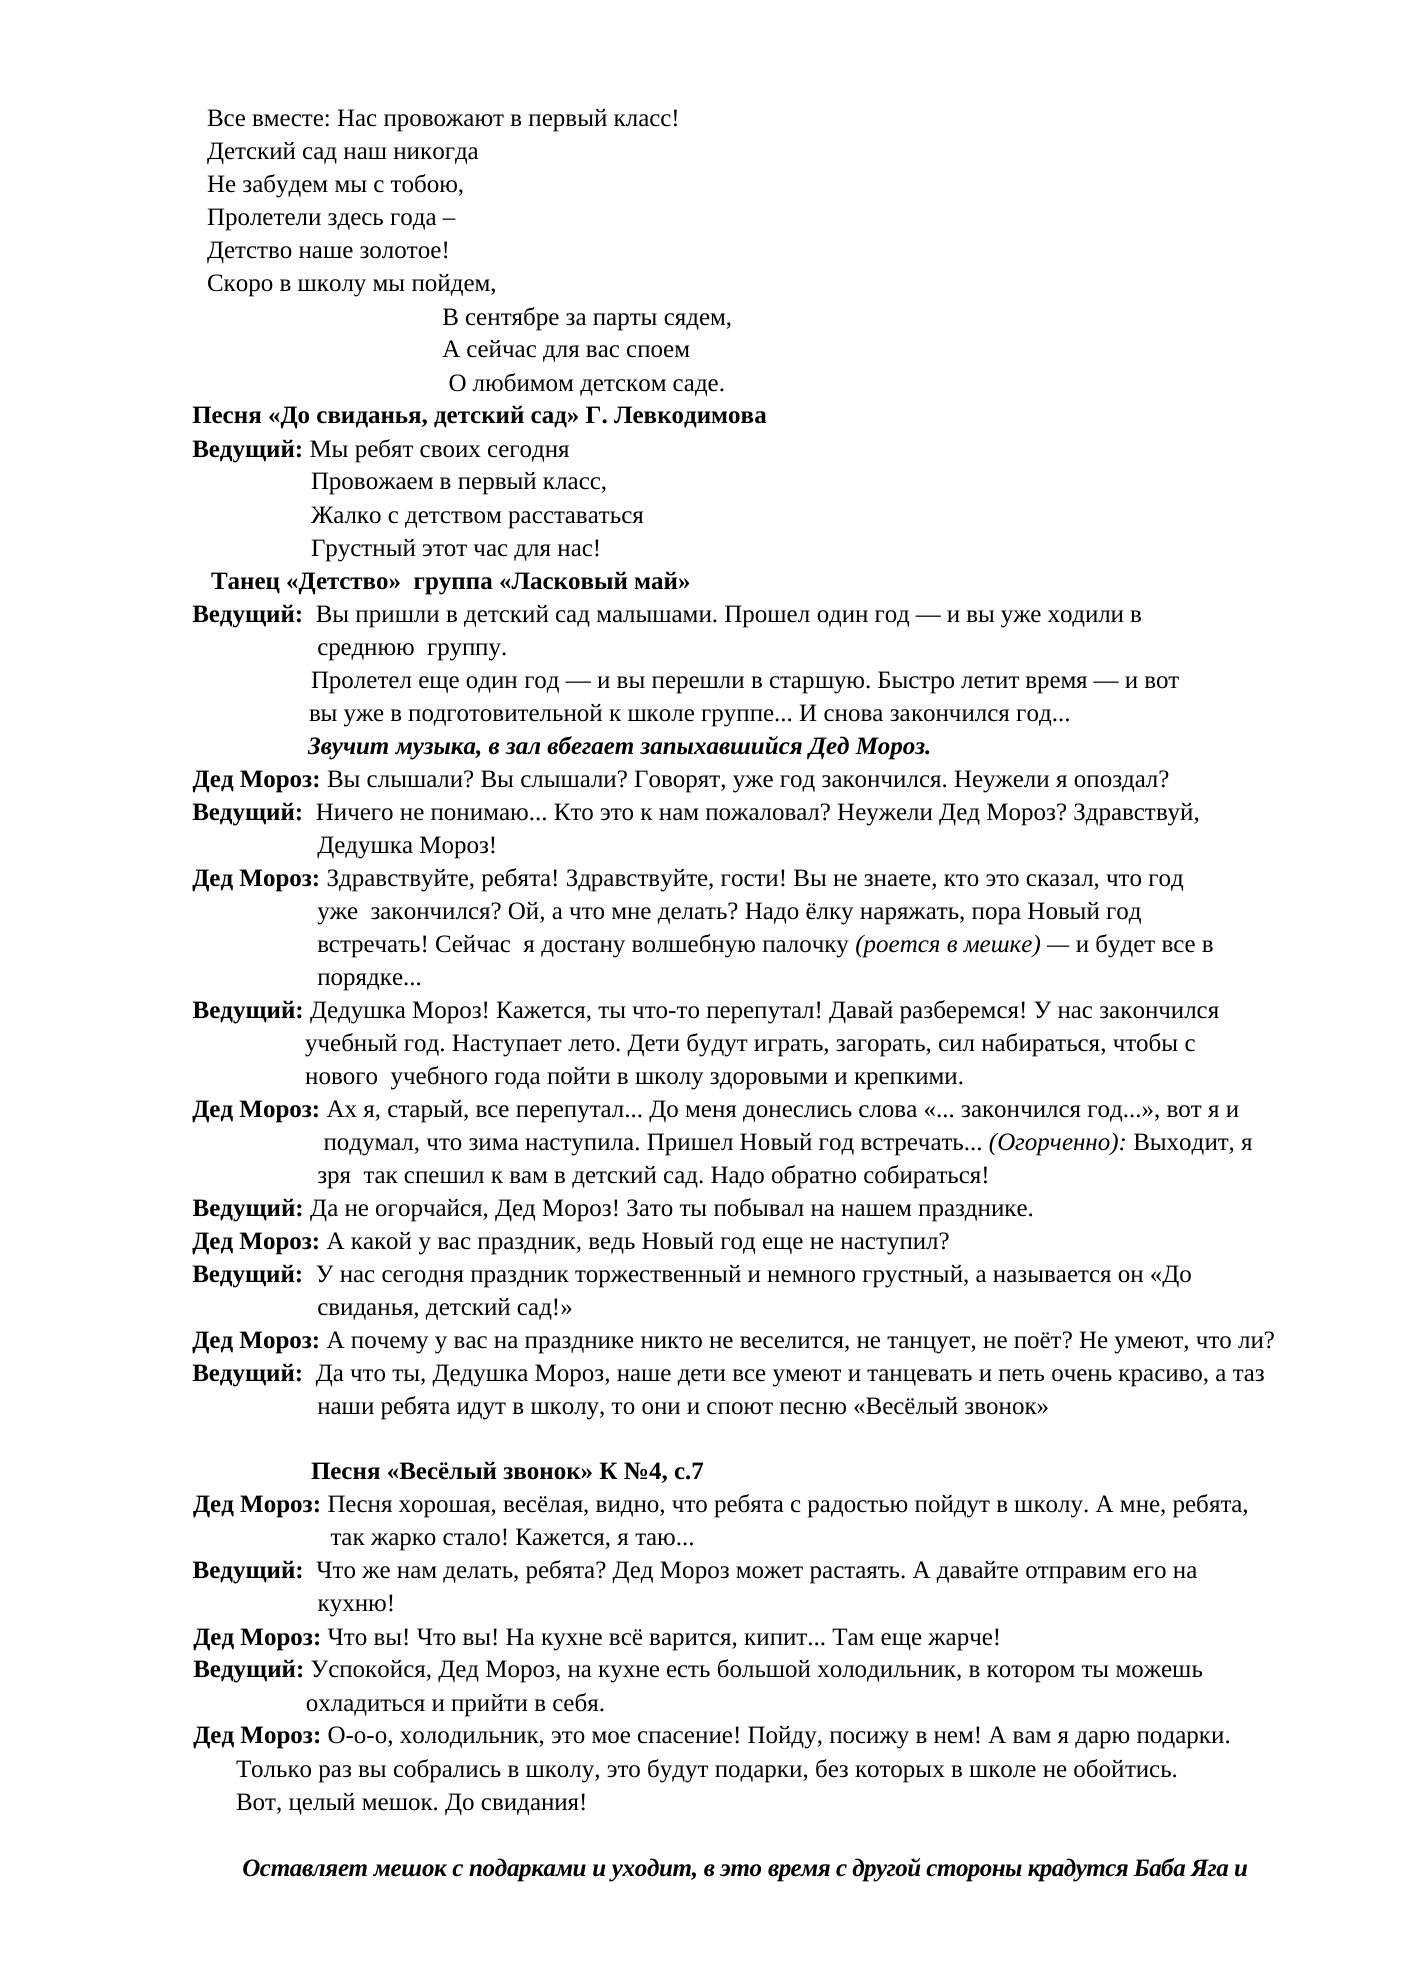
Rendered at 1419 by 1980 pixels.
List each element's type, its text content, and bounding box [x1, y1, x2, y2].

text Ведущий: У нас сегодня праздник торжественный и немного грустный, а называется он «До [192, 1259, 1298, 1288]
text Дед Мороз: Вы слышали? Вы слышали? Говорят, уже год закончился. Неужели я опоздал? [192, 764, 1297, 793]
text порядке... [192, 962, 1299, 991]
text среднюю группу. [192, 632, 1344, 661]
text Ведущий: Что же нам делать, ребята? Дед Мороз может растаять. А давайте отправим его на [192, 1556, 1299, 1584]
text Танец «Детство» группа «Ласковый май» Ведущий: Вы пришли в детский сад малышами. Прошел один год — и вы уже ходили в [192, 566, 1299, 627]
text Оставляет мешок с подарками и уходит, в это время с другой стороны крадутся Баба Яга и [192, 1853, 1299, 1881]
text Пролетели здесь года – [207, 202, 1299, 231]
text Дед Мороз: Ах я, старый, все перепутал... До меня донеслись слова «... закончился год...», вот я и [192, 1094, 1298, 1123]
text Дед Мороз: А какой у вас праздник, ведь Новый год еще не наступил? [192, 1226, 1298, 1255]
text Дед Мороз: Что вы! Что вы! На кухне всё варится, кипит... Там еще жарче! [193, 1622, 1299, 1650]
text Дед Мороз: А почему у вас на празднике никто не веселится, не танцует, не поёт? Не умеют, что ли? [192, 1325, 1314, 1354]
text Грустный этот час для нас! [192, 533, 1299, 561]
text Только раз вы собрались в школу, это будут подарки, без которых в школе не обойтись. [192, 1754, 1299, 1782]
text Ведущий: Да что ты, Дедушка Мороз, наше дети все умеют и танцевать и петь очень красиво, а таз [192, 1358, 1298, 1387]
text Ведущий: Дедушка Мороз! Кажется, ты что-то перепутал! Давай разберемся! У нас закончился [192, 995, 1298, 1024]
text уже закончился? Ой, а что мне делать? Надо ёлку наряжать, пора Новый год [192, 896, 1299, 925]
text Звучит музыка, в зал вбегает запыхавшийся Дед Мороз. [220, 731, 1299, 759]
text зря так спешил к вам в детский сад. Надо обратно собираться! [192, 1160, 1298, 1189]
text кухню! [192, 1588, 1299, 1617]
text наши ребята идут в школу, то они и споют песню «Весёлый звонок» [192, 1391, 1298, 1420]
text Ведущий: Мы ребят своих сегодня [192, 434, 1299, 462]
text так жарко стало! Кажется, я таю... [193, 1522, 1298, 1551]
text Пролетел еще один год — и вы перешли в старшую. Быстро летит время — и вот [192, 665, 1344, 693]
text Песня «Весёлый звонок» К №4, с.7 [192, 1456, 1298, 1485]
text Дед Мороз: Здравствуйте, ребята! Здравствуйте, гости! Вы не знаете, кто это сказал, что год [192, 863, 1299, 892]
text вы уже в подготовительной к школе группе... И снова закончился год... [192, 698, 1329, 727]
text Дед Мороз: О-о-о, холодильник, это мое спасение! Пойду, посижу в нем! А вам я дарю подарки. [193, 1721, 1299, 1749]
text Все вместе: Нас провожают в первый класс! Детский сад наш никогда [207, 103, 1299, 165]
text охладиться и прийти в себя. [193, 1688, 1299, 1716]
text нового учебного года пойти в школу здоровыми и крепкими. [192, 1061, 1298, 1090]
text встречать! Сейчас я достану волшебную палочку (роется в мешке) — и будет все в [192, 929, 1299, 958]
text Провожаем в первый класс, [192, 467, 1299, 495]
text Ведущий: Ничего не понимаю... Кто это к нам пожаловал? Неужели Дед Мороз? Здравствуй, [192, 797, 1298, 826]
text В сентябре за парты сядем, А сейчас для вас споем [192, 302, 1299, 363]
text Дед Мороз: Песня хорошая, весёлая, видно, что ребята с радостью пойдут в школу. А мне, ребята, [193, 1489, 1298, 1518]
text О любимом детском саде. Песня «До свиданья, детский сад» Г. Левкодимова [192, 368, 1299, 429]
text Ведущий: Успокойся, Дед Мороз, на кухне есть большой холодильник, в котором ты можешь [193, 1654, 1299, 1683]
text учебный год. Наступает лето. Дети будут играть, загорать, сил набираться, чтобы с [192, 1028, 1298, 1057]
text Скоро в школу мы пойдем, [207, 268, 1299, 297]
text Не забудем мы с тобою, [207, 169, 1299, 198]
text подумал, что зима наступила. Пришел Новый год встречать... (Огорченно): Выходит, я [192, 1127, 1298, 1156]
text Дедушка Мороз! [192, 830, 1298, 859]
text Детство наше золотое! [207, 236, 1299, 264]
text Жалко с детством расставаться [192, 500, 1299, 528]
text свиданья, детский сад!» [192, 1292, 1298, 1321]
text Вот, целый мешок. До свидания! [192, 1787, 1299, 1815]
text Ведущий: Да не огорчайся, Дед Мороз! Зато ты побывал на нашем празднике. [192, 1193, 1297, 1222]
